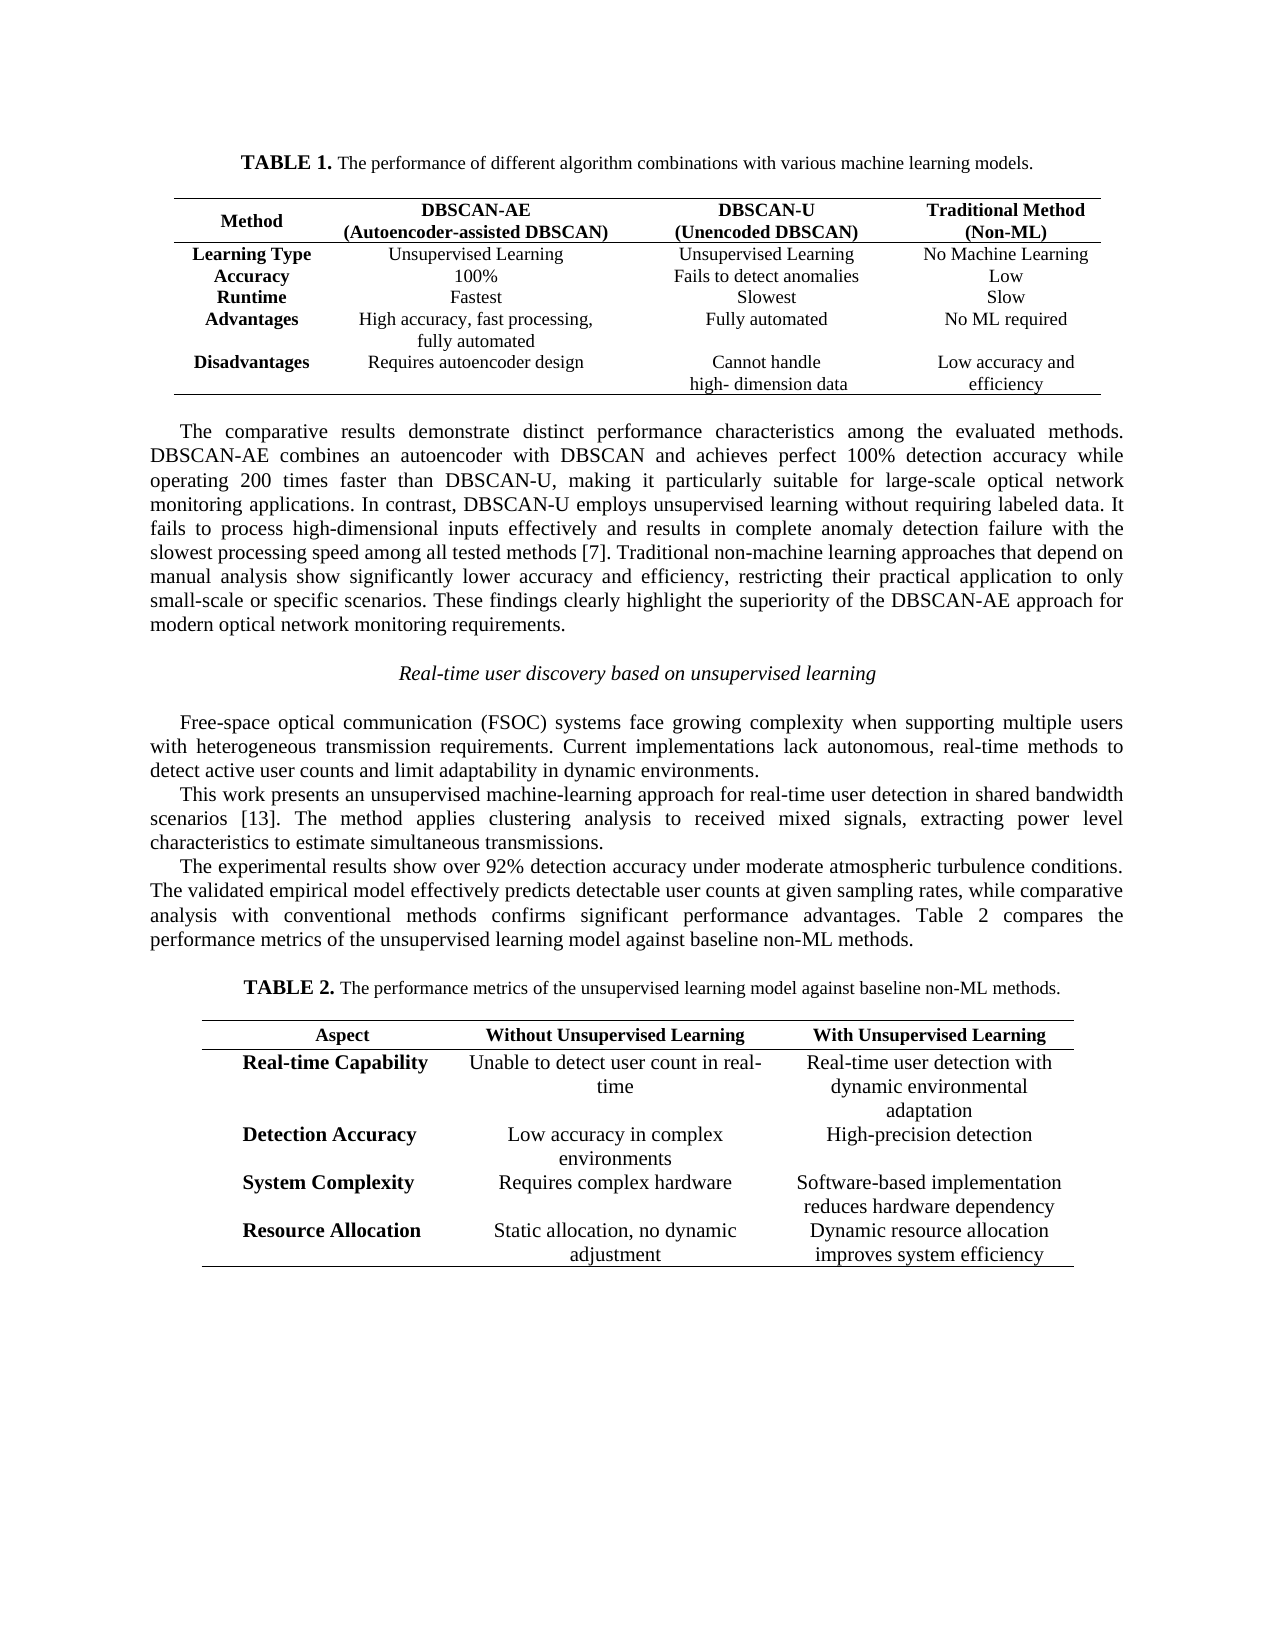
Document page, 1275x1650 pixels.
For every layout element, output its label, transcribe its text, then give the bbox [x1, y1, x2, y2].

table_cell Fails to detect anomalies [623, 265, 911, 286]
text TABLE 2. The performance metrics of the unsupervised learning model against baseline non-ML methods. [150, 975, 1125, 999]
table_header DBSCAN-U (Unencoded DBSCAN) [623, 199, 911, 242]
table_cell Slow No ML required Low accuracy and efficiency [911, 286, 1101, 394]
table_header Method [174, 199, 329, 242]
table_cell Runtime Advantages Disadvantages [174, 286, 329, 394]
subtitle Real-time user discovery based on unsupervised learning [150, 661, 1125, 685]
table_cell Detection Accuracy [202, 1122, 445, 1170]
table_header Without Unsupervised Learning [445, 1021, 785, 1049]
table_cell Real-time Capability [202, 1050, 445, 1122]
text TABLE 1. The performance of different algorithm combinations with various machine learning models. [150, 150, 1125, 174]
table_cell Low accuracy in complex environments [445, 1122, 785, 1170]
table_cell High-precision detection [785, 1122, 1073, 1170]
text The comparative results demonstrate distinct performance characteristics among the evaluated methods. DBSCAN-AE combines an autoencoder with DBSCAN and achieves perfect 100% detection accuracy while operating 200 times faster than DBSCAN-U, making it particularly suitable for large-scale optical network monitoring applications. In contrast, DBSCAN-U employs unsupervised learning without requiring labeled data. It fails to process high-dimensional inputs effectively and results in complete anomaly detection failure with the slowest processing speed among all tested methods [7]. Traditional non-machine learning approaches that depend on manual analysis show significantly lower accuracy and efficiency, restricting their practical application to only small-scale or specific scenarios. These findings clearly highlight the superiority of the DBSCAN-AE approach for modern optical network monitoring requirements. [150, 419, 1125, 636]
table_cell No Machine Learning [911, 243, 1101, 265]
table_header With Unsupervised Learning [785, 1021, 1073, 1049]
table_header DBSCAN-AE (Autoencoder-assisted DBSCAN) [329, 199, 622, 242]
text The experimental results show over 92% detection accuracy under moderate atmospheric turbulence conditions. The validated empirical model effectively predicts detectable user counts at given sampling rates, while comparative analysis with conventional methods confirms significant performance advantages. Table 2 compares the performance metrics of the unsupervised learning model against baseline non-ML methods. [150, 854, 1125, 951]
table_cell Unable to detect user count in real-time [445, 1050, 785, 1122]
table_cell Low [911, 265, 1101, 286]
text Free-space optical communication (FSOC) systems face growing complexity when supporting multiple users with heterogeneous transmission requirements. Current implementations lack autonomous, real-time methods to detect active user counts and limit adaptability in dynamic environments. [150, 710, 1125, 782]
table_cell Slowest Fully automated Cannot handle high- dimension data [623, 286, 911, 394]
table_header Aspect [202, 1021, 445, 1049]
table_cell 100% [329, 265, 622, 286]
text This work presents an unsupervised machine-learning approach for real-time user detection in shared bandwidth scenarios [13]. The method applies clustering analysis to received mixed signals, extracting power level characteristics to estimate simultaneous transmissions. [150, 782, 1125, 854]
table_cell Learning Type [174, 243, 329, 265]
table_cell Unsupervised Learning [623, 243, 911, 265]
table_cell Unsupervised Learning [329, 243, 622, 265]
table_cell Software-based implementation reduces hardware dependency Dynamic resource allocation improves system efficiency [785, 1170, 1073, 1266]
table_cell Requires complex hardware Static allocation, no dynamic adjustment [445, 1170, 785, 1266]
table_cell Accuracy [174, 265, 329, 286]
table_cell Fastest High accuracy, fast processing, fully automated Requires autoencoder design [329, 286, 622, 394]
table_header Traditional Method (Non-ML) [911, 199, 1101, 242]
table_cell System Complexity Resource Allocation [202, 1170, 445, 1266]
table_cell Real-time user detection with dynamic environmental adaptation [785, 1050, 1073, 1122]
